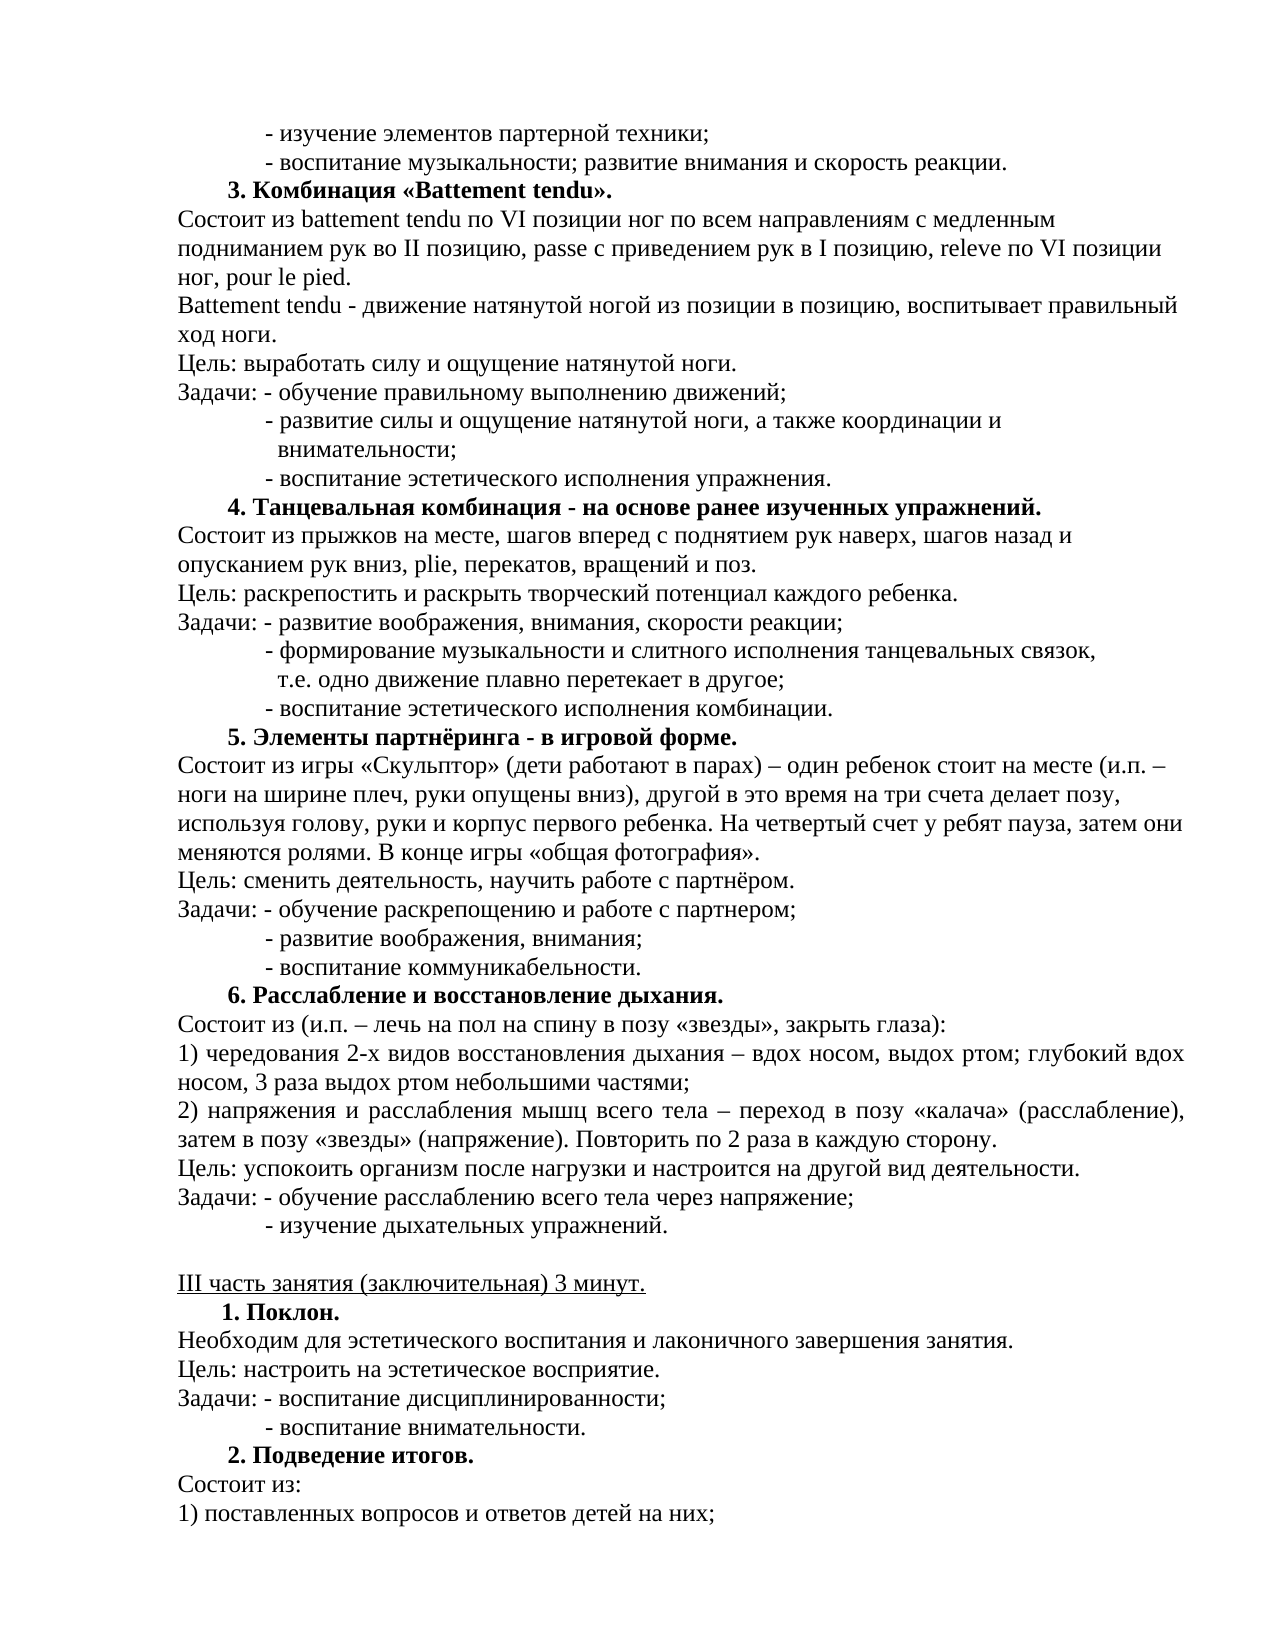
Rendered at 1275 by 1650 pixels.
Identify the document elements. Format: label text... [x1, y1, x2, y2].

text - изучение дыхательных упражнений. [177, 1211, 1186, 1239]
text Задачи: - обучение раскрепощению и работе с партнером; [177, 894, 1186, 923]
text Состоит из прыжков на месте, шагов вперед с поднятием рук наверх, шагов назад и опусканием рук вниз, plie, перекатов, вращений и поз. [177, 521, 1186, 578]
text Задачи: - воспитание дисциплинированности; [177, 1383, 1186, 1412]
text Цель: раскрепостить и раскрыть творческий потенциал каждого ребенка. [177, 578, 1186, 607]
text 5. Элементы партнёринга - в игровой форме. [177, 722, 1186, 751]
text Задачи: - развитие воображения, внимания, скорости реакции; [177, 607, 1186, 636]
text Необходим для эстетического воспитания и лаконичного завершения занятия. [177, 1326, 1186, 1354]
text 2. Подведение итогов. [177, 1441, 1186, 1469]
text Цель: успокоить организм после нагрузки и настроится на другой вид деятельности. [177, 1153, 1186, 1182]
text 3. Комбинация «Battement tendu». [177, 176, 1186, 204]
text Задачи: - обучение расслаблению всего тела через напряжение; [177, 1182, 1186, 1211]
text - изучение элементов партерной техники; [177, 118, 1186, 147]
text 1) поставленных вопросов и ответов детей на них; [177, 1498, 1186, 1527]
text - воспитание эстетического исполнения упражнения. [177, 463, 1186, 492]
text Цель: настроить на эстетическое восприятие. [177, 1354, 1186, 1383]
text Цель: выработать силу и ощущение натянутой ноги. [177, 348, 1186, 377]
text 6. Расслабление и восстановление дыхания. [177, 981, 1186, 1009]
text Состоит из игры «Скульптор» (дети работают в парах) – один ребенок стоит на месте (и.п. – ноги на ширине плеч, руки опущены вниз), другой в это время на три счета делает позу, используя голову, руки и корпус первого ребенка. На четвертый счет у ребят пауза, затем они меняются ролями. В конце игры «общая фотография». [177, 751, 1186, 866]
text - воспитание музыкальности; развитие внимания и скорость реакции. [177, 147, 1186, 176]
text Состоит из (и.п. – лечь на пол на спину в позу «звезды», закрыть глаза): [177, 1009, 1186, 1038]
text - воспитание эстетического исполнения комбинации. [177, 693, 1186, 722]
text 1) чередования 2-х видов восстановления дыхания – вдох носом, выдох ртом; глубокий вдох носом, 3 раза выдох ртом небольшими частями; [177, 1038, 1186, 1096]
text - формирование музыкальности и слитного исполнения танцевальных связок, [177, 636, 1186, 664]
text внимательности; [177, 434, 1186, 463]
text III часть занятия (заключительная) 3 минут. [177, 1268, 1186, 1297]
text - развитие силы и ощущение натянутой ноги, а также координации и [177, 406, 1186, 434]
text - воспитание коммуникабельности. [177, 952, 1186, 981]
text Battement tendu - движение натянутой ногой из позиции в позицию, воспитывает правильный ход ноги. [177, 291, 1186, 348]
text - развитие воображения, внимания; [177, 923, 1186, 952]
text 4. Танцевальная комбинация - на основе ранее изученных упражнений. [177, 492, 1186, 521]
text - воспитание внимательности. [177, 1412, 1186, 1441]
text т.е. одно движение плавно перетекает в другое; [177, 664, 1186, 693]
text 1. Поклон. [177, 1297, 1186, 1326]
text Состоит из: [177, 1469, 1186, 1498]
text Задачи: - обучение правильному выполнению движений; [177, 377, 1186, 406]
text 2) напряжения и расслабления мышц всего тела – переход в позу «калача» (расслабление), затем в позу «звезды» (напряжение). Повторить по 2 раза в каждую сторону. [177, 1096, 1186, 1153]
text Состоит из battement tendu по VI позиции ног по всем направлениям с медленным подниманием рук во II позицию, passe с приведением рук в I позицию, releve по VI позиции ног, pour le pied. [177, 204, 1186, 291]
text Цель: сменить деятельность, научить работе с партнёром. [177, 866, 1186, 894]
